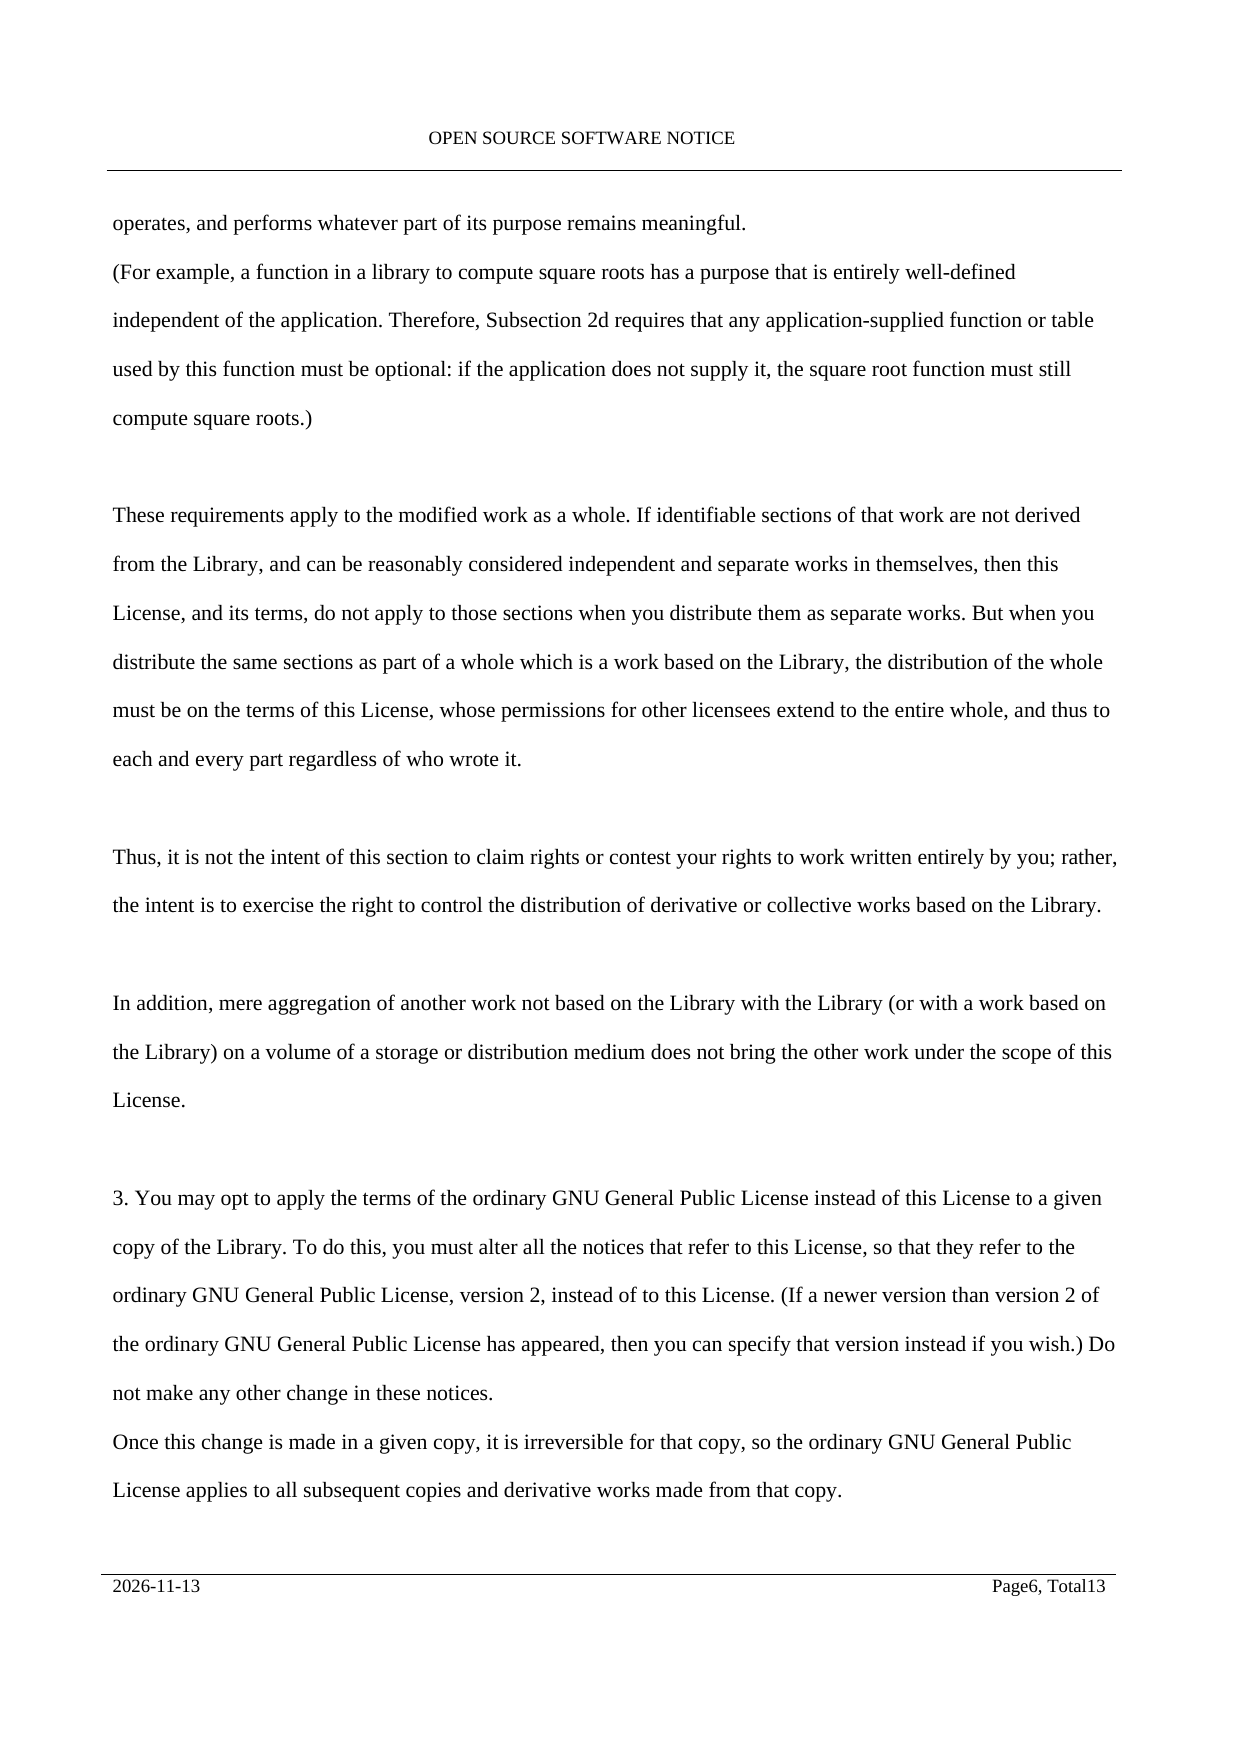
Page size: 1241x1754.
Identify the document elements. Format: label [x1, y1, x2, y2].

text [112, 206, 1128, 1506]
